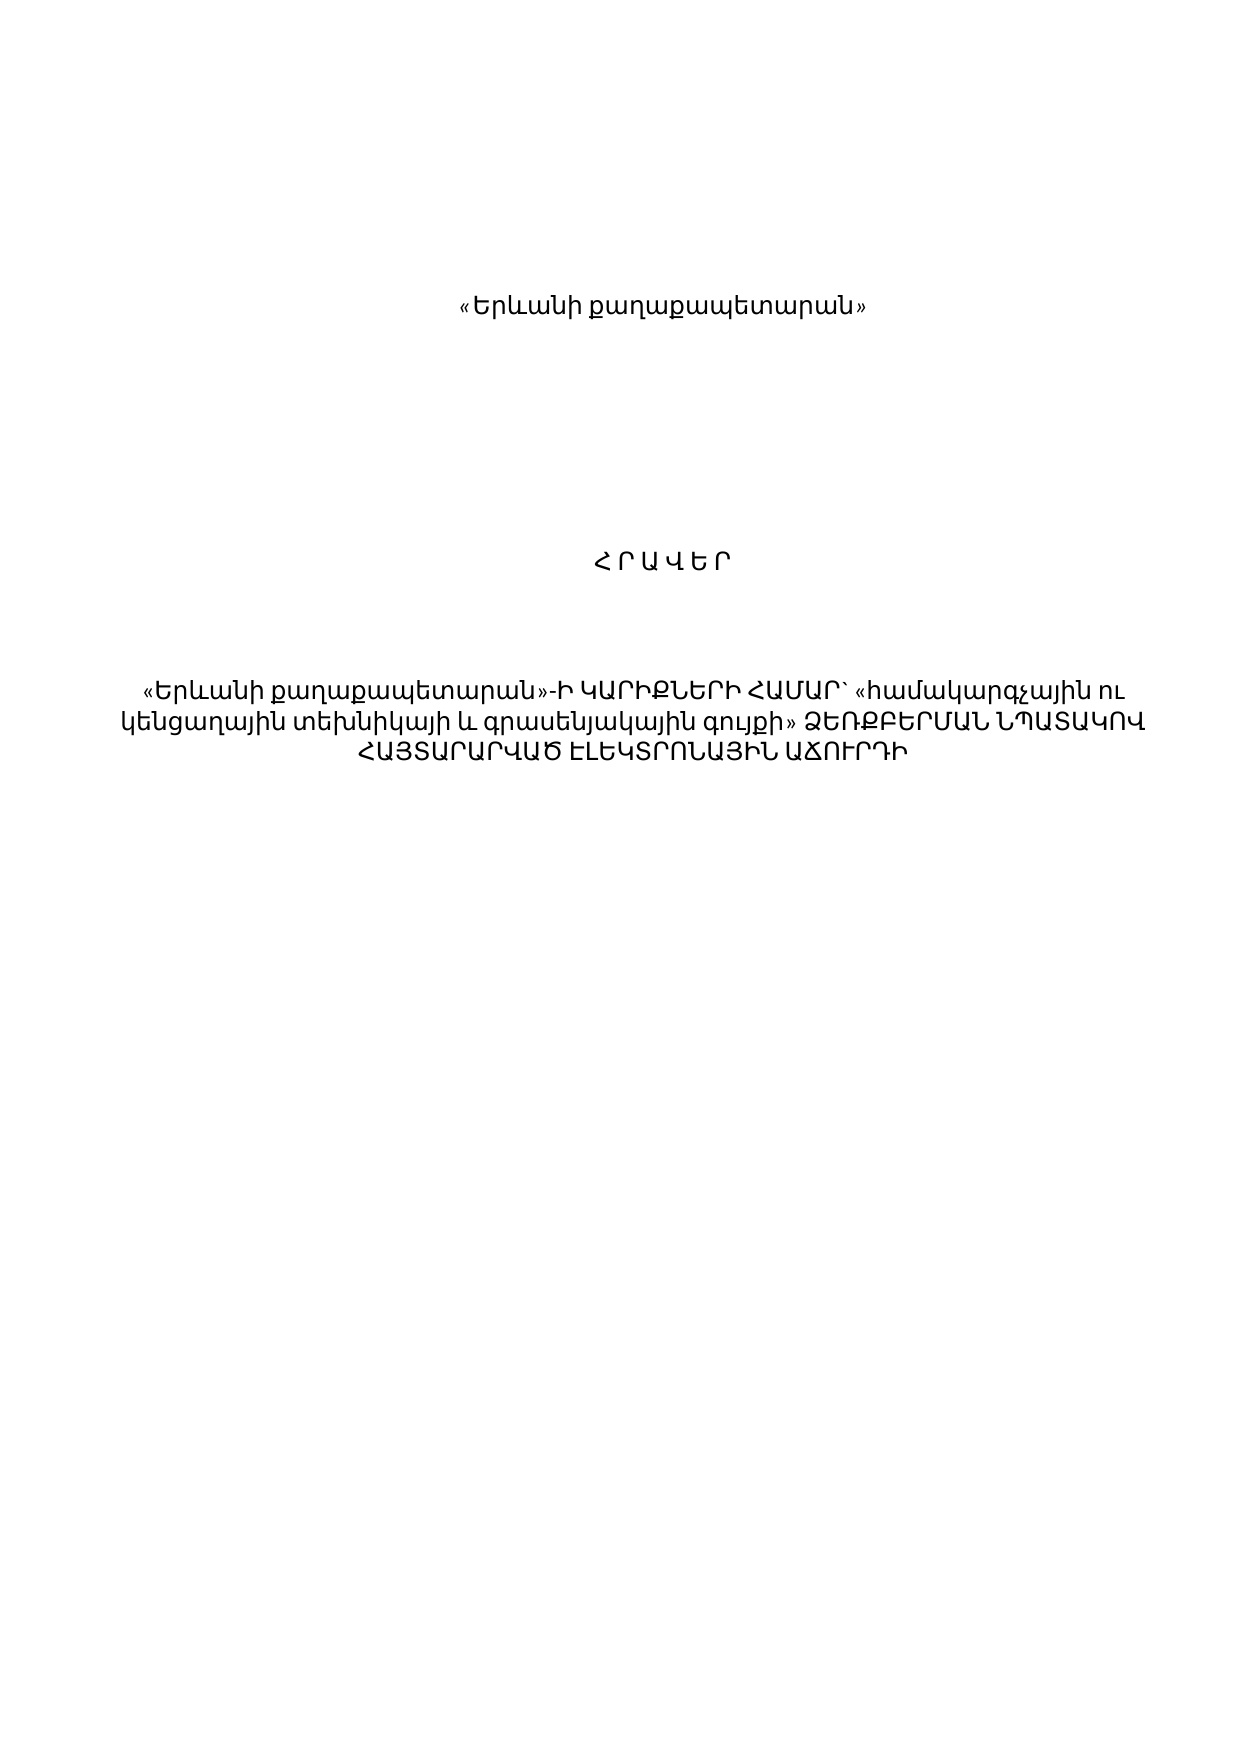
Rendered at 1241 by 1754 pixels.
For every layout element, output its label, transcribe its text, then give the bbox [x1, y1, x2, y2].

text « Երևանի քաղաքապետարան» [94, 290, 1172, 321]
text Հ Ր Ա Վ Ե Ր [94, 546, 1172, 577]
text «Երևանի քաղաքապետարան»-Ի ԿԱՐԻՔՆԵՐԻ ՀԱՄԱՐ` «համակարգչային ու կենցաղային տեխնիկայի և գրասենյակային գույքի» ՁԵՌՔԲԵՐՄԱՆ ՆՊԱՏԱԿՈՎ ՀԱՅՏԱՐԱՐՎԱԾ ԷԼԵԿՏՐՈՆԱՅԻՆ ԱՃՈՒՐԴԻ [94, 676, 1172, 767]
